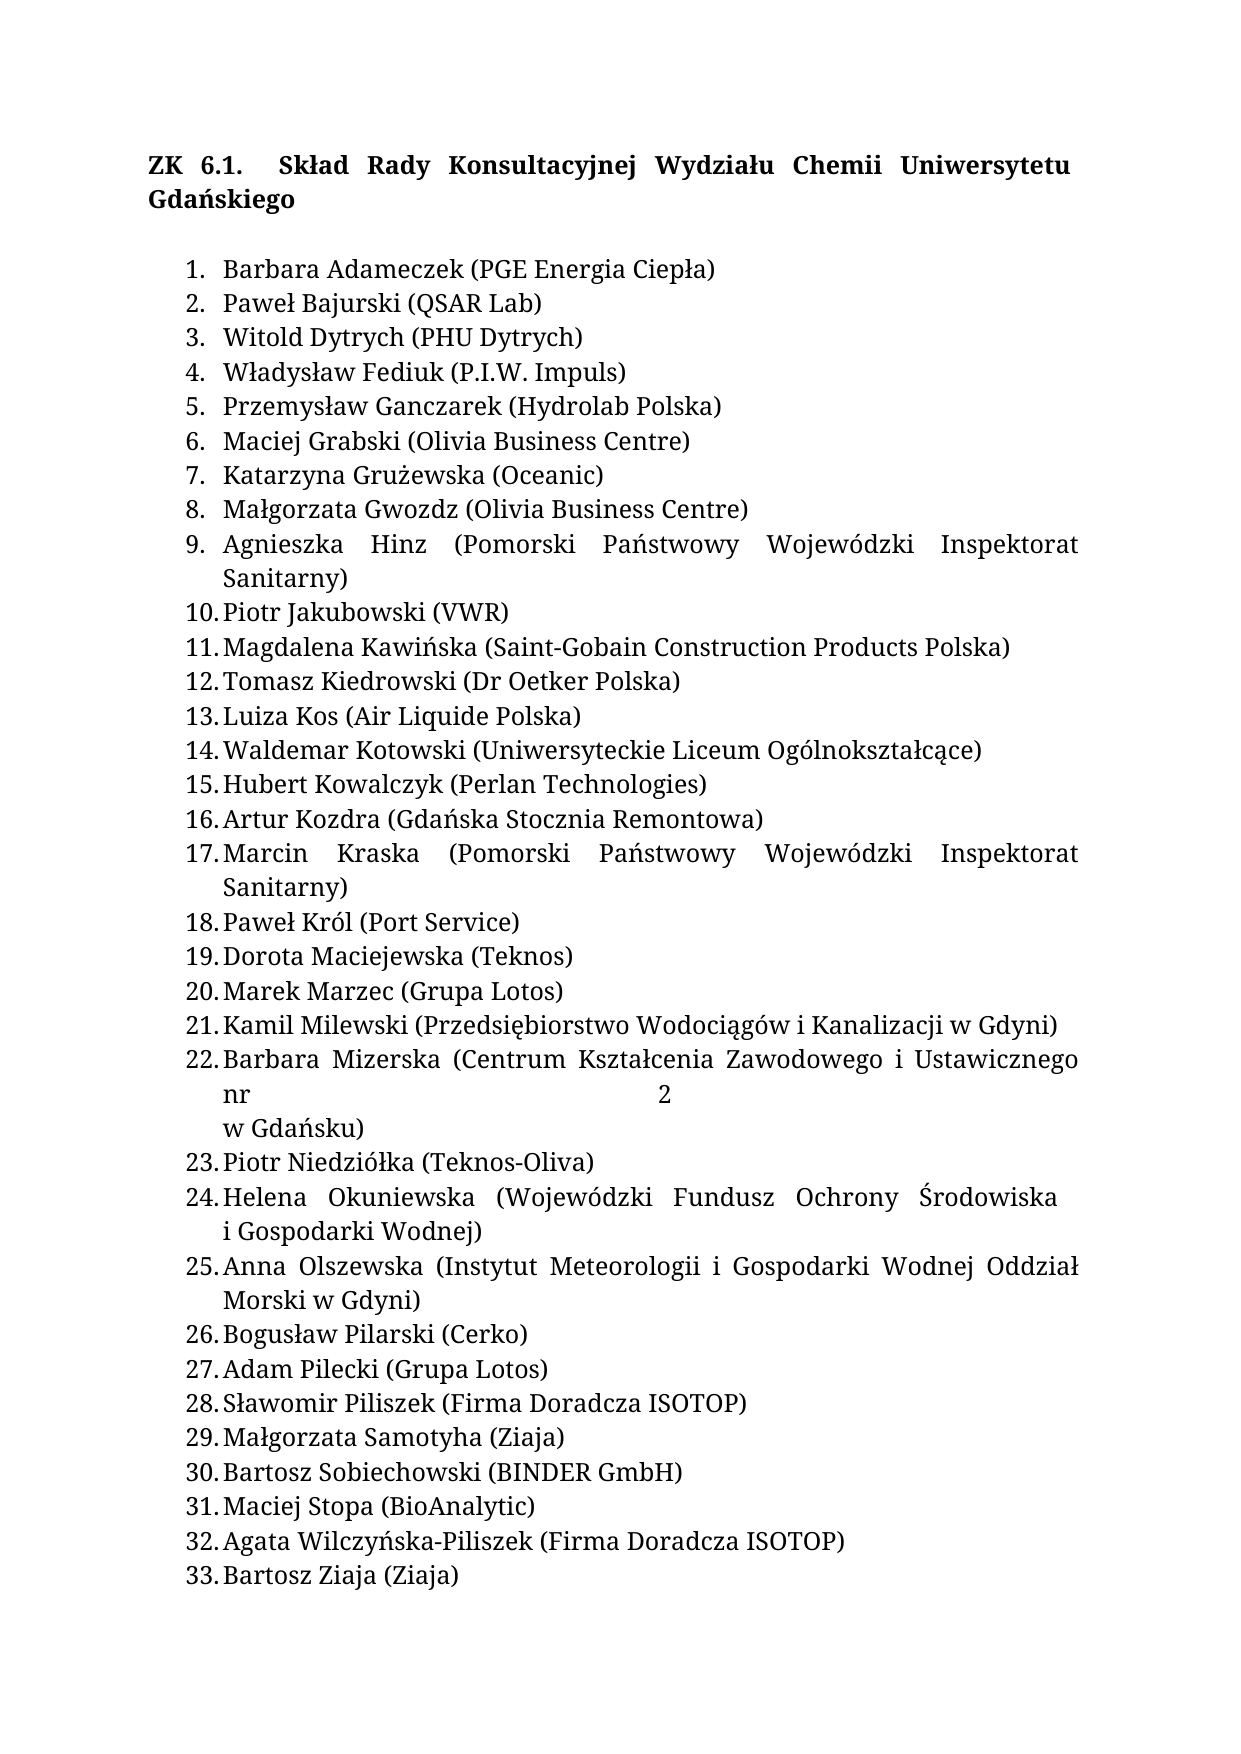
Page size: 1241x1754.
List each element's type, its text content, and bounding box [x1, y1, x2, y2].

list Barbara Adameczek (PGE Energia Ciepła) [185, 251, 1079, 285]
list Bartosz Sobiechowski (BINDER GmbH) [185, 1454, 1079, 1488]
list Witold Dytrych (PHU Dytrych) [185, 320, 1079, 354]
list Maciej Stopa (BioAnalytic) [185, 1489, 1079, 1523]
subtitle ZK 6.1. Skład Rady Konsultacyjnej Wydziału Chemii Uniwersytetu Gdańskiego [148, 148, 1072, 216]
list Piotr Niedziółka (Teknos-Oliva) [185, 1145, 1079, 1179]
list Kamil Milewski (Przedsiębiorstwo Wodociągów i Kanalizacji w Gdyni) [185, 1007, 1079, 1042]
list Paweł Król (Port Service) [185, 904, 1079, 938]
list Anna Olszewska (Instytut Meteorologii i Gospodarki Wodnej Oddział Morski w Gdyni) [185, 1248, 1079, 1317]
list Helena Okuniewska (Wojewódzki Fundusz Ochrony Środowiska i Gospodarki Wodnej) [185, 1179, 1079, 1248]
list Małgorzata Gwozdz (Olivia Business Centre) [185, 492, 1079, 526]
list Katarzyna Grużewska (Oceanic) [185, 457, 1079, 492]
list Władysław Fediuk (P.I.W. Impuls) [185, 354, 1079, 388]
list Waldemar Kotowski (Uniwersyteckie Liceum Ogólnokształcące) [185, 732, 1079, 767]
list Magdalena Kawińska (Saint-Gobain Construction Products Polska) [185, 629, 1079, 663]
list Marek Marzec (Grupa Lotos) [185, 973, 1079, 1007]
list Hubert Kowalczyk (Perlan Technologies) [185, 767, 1079, 801]
list Sławomir Piliszek (Firma Doradcza ISOTOP) [185, 1386, 1079, 1420]
list Piotr Jakubowski (VWR) [185, 595, 1079, 629]
list Agata Wilczyńska-Piliszek (Firma Doradcza ISOTOP) [185, 1523, 1079, 1557]
list Bartosz Ziaja (Ziaja) [185, 1557, 1079, 1592]
list Maciej Grabski (Olivia Business Centre) [185, 423, 1079, 457]
list Paweł Bajurski (QSAR Lab) [185, 286, 1079, 320]
list Małgorzata Samotyha (Ziaja) [185, 1420, 1079, 1454]
list Marcin Kraska (Pomorski Państwowy Wojewódzki Inspektorat Sanitarny) [185, 836, 1079, 904]
list Barbara Mizerska (Centrum Kształcenia Zawodowego i Ustawicznego nr 2 w Gdańsku) [185, 1042, 1079, 1145]
list Artur Kozdra (Gdańska Stocznia Remontowa) [185, 801, 1079, 835]
list Dorota Maciejewska (Teknos) [185, 939, 1079, 973]
list Adam Pilecki (Grupa Lotos) [185, 1351, 1079, 1385]
list Luiza Kos (Air Liquide Polska) [185, 698, 1079, 732]
list Tomasz Kiedrowski (Dr Oetker Polska) [185, 664, 1079, 698]
list Agnieszka Hinz (Pomorski Państwowy Wojewódzki Inspektorat Sanitarny) [185, 526, 1079, 595]
list Bogusław Pilarski (Cerko) [185, 1317, 1079, 1351]
list Przemysław Ganczarek (Hydrolab Polska) [185, 389, 1079, 423]
